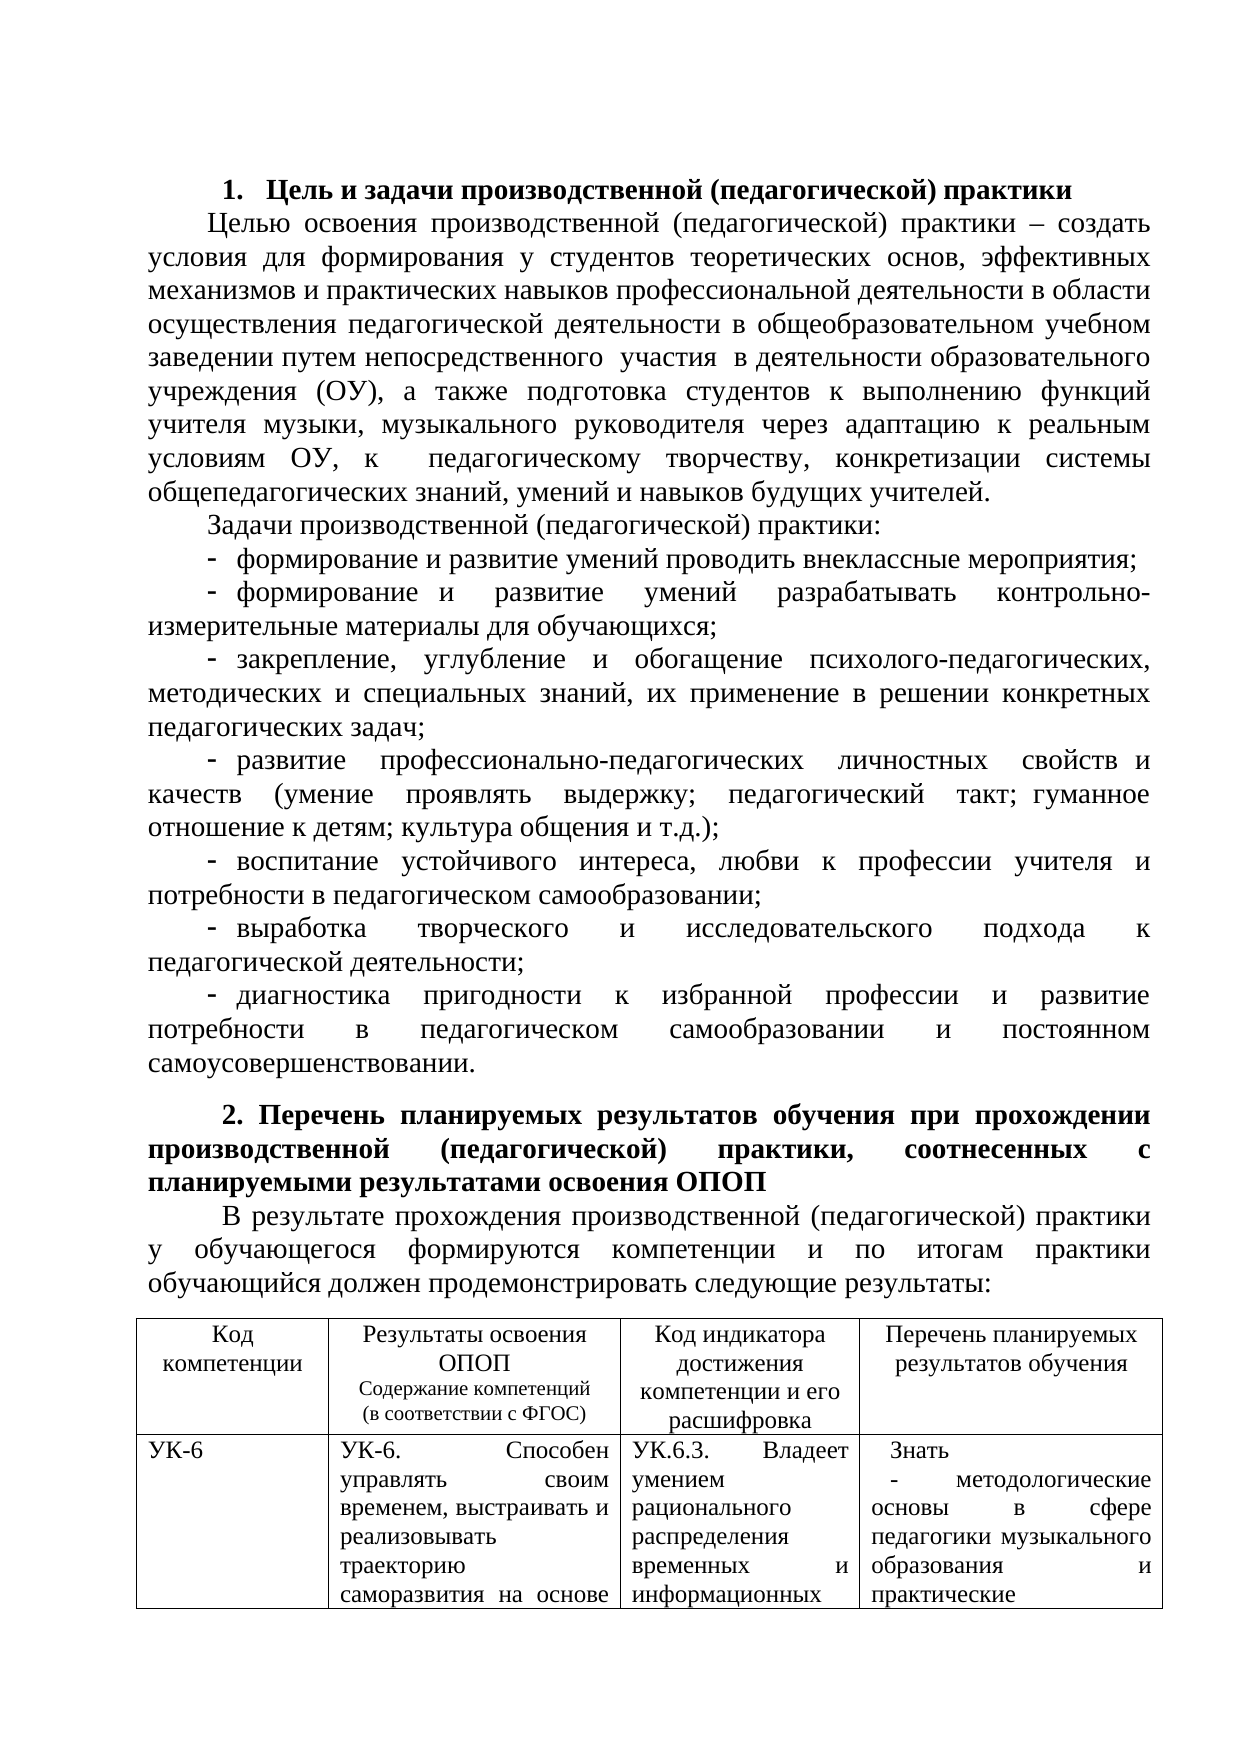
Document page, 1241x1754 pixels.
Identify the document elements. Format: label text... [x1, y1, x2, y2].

text Целью освоения производственной (педагогической) практики – создать условия для формирования у студентов теоретических основ, эффективных механизмов и практических навыков профессиональной деятельности в области осуществления педагогической деятельности в общеобразовательном учебном заведении путем непосредственного участия в деятельности образовательного учреждения (ОУ), а также подготовка студентов к выполнению функций учителя музыки, музыкального руководителя через адаптацию к реальным условиям ОУ, к педагогическому творчеству, конкретизации системы общепедагогических знаний, умений и навыков будущих учителей. [148, 205, 1152, 507]
list формирование и развитие умений разрабатывать контрольно-измерительные материалы для обучающихся; [148, 574, 1152, 642]
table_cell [329, 1435, 620, 1607]
table_header Код индикатора достижения компетенции и его расшифровка [621, 1319, 859, 1434]
list воспитание устойчивого интереса, любви к профессии учителя и потребности в педагогическом самообразовании; [148, 843, 1152, 910]
table_cell УК-6 [137, 1435, 328, 1607]
text В результате прохождения производственной (педагогической) практики у обучающегося формируются компетенции и по итогам практики обучающийся должен продемонстрировать следующие результаты: [148, 1198, 1152, 1299]
list развитие профессионально-педагогических личностных свойств и качеств (умение проявлять выдержку; педагогический такт; гуманное отношение к детям; культура общения и т.д.); [148, 742, 1152, 843]
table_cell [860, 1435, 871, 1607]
table_header Код компетенции [137, 1319, 328, 1434]
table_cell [621, 1435, 859, 1607]
list закрепление, углубление и обогащение психолого-педагогических, методических и специальных знаний, их применение в решении конкретных педагогических задач; [148, 642, 1152, 742]
table_header Результаты освоения ОПОП Содержание компетенций (в соответствии с ФГОС) [329, 1319, 620, 1434]
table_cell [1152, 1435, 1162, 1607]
text 2. Перечень планируемых результатов обучения при прохождении производственной (педагогической) практики, соотнесенных с планируемыми результатами освоения ОПОП [148, 1097, 1152, 1198]
list диагностика пригодности к избранной профессии и развитие потребности в педагогическом самообразовании и постоянном самоусовершенствовании. [148, 977, 1152, 1078]
list Цель и задачи производственной (педагогической) практики [148, 172, 1152, 205]
list формирование и развитие умений проводить внеклассные мероприятия; [148, 541, 1152, 574]
list Задачи производственной (педагогической) практики: [207, 507, 1152, 541]
table_header Перечень планируемых результатов обучения [860, 1319, 1162, 1434]
list выработка творческого и исследовательского подхода к педагогической деятельности; [148, 910, 1152, 977]
